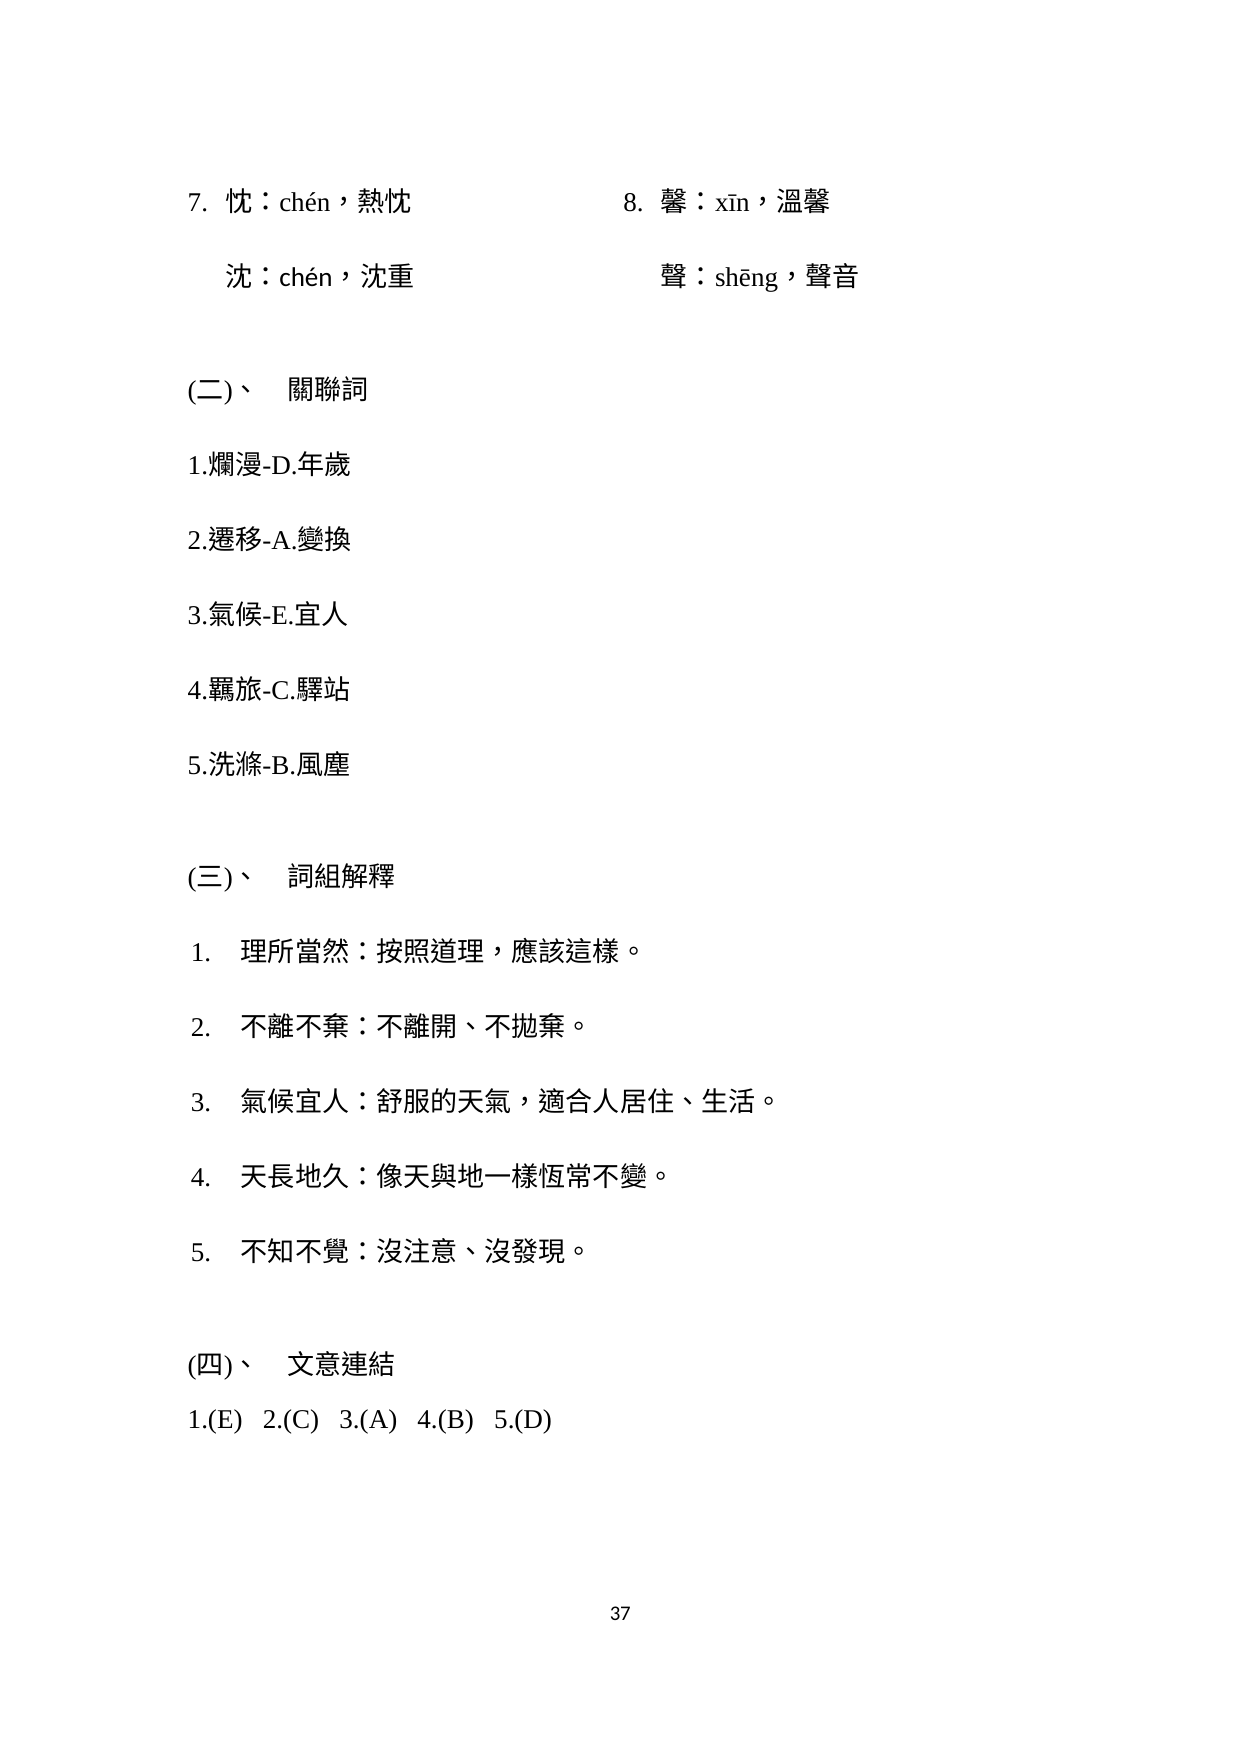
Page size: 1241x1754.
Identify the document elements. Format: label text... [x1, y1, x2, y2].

list 關聯詞 [187, 350, 1053, 425]
text 4.羈旅-C.驛站 [187, 650, 1053, 725]
list 理所當然：按照道理，應該這樣。 [191, 912, 1053, 987]
list 文意連結 [187, 1325, 1053, 1400]
text 1.爛漫-D.年歲 [187, 425, 1053, 500]
table_cell 忱：chén，熱忱 沈：chén，沈重 [176, 163, 612, 312]
text 1.(E) 2.(C) 3.(A) 4.(B) 5.(D) [187, 1400, 1053, 1437]
text 3.氣候-E.宜人 [187, 575, 1053, 650]
text 2.遷移-A.變換 [187, 500, 1053, 575]
list 氣候宜人：舒服的天氣，適合人居住、生活。 [191, 1062, 1053, 1137]
list 天長地久：像天與地一樣恆常不變。 [191, 1137, 1053, 1212]
list 不知不覺：沒注意、沒發現。 [191, 1212, 1053, 1287]
table_cell 馨：xīn，溫馨 聲：shēng，聲音 [612, 163, 1047, 312]
list 不離不棄：不離開、不拋棄。 [191, 987, 1053, 1062]
list 詞組解釋 [187, 837, 1053, 912]
text 5.洗滌-B.風塵 [187, 725, 1053, 800]
